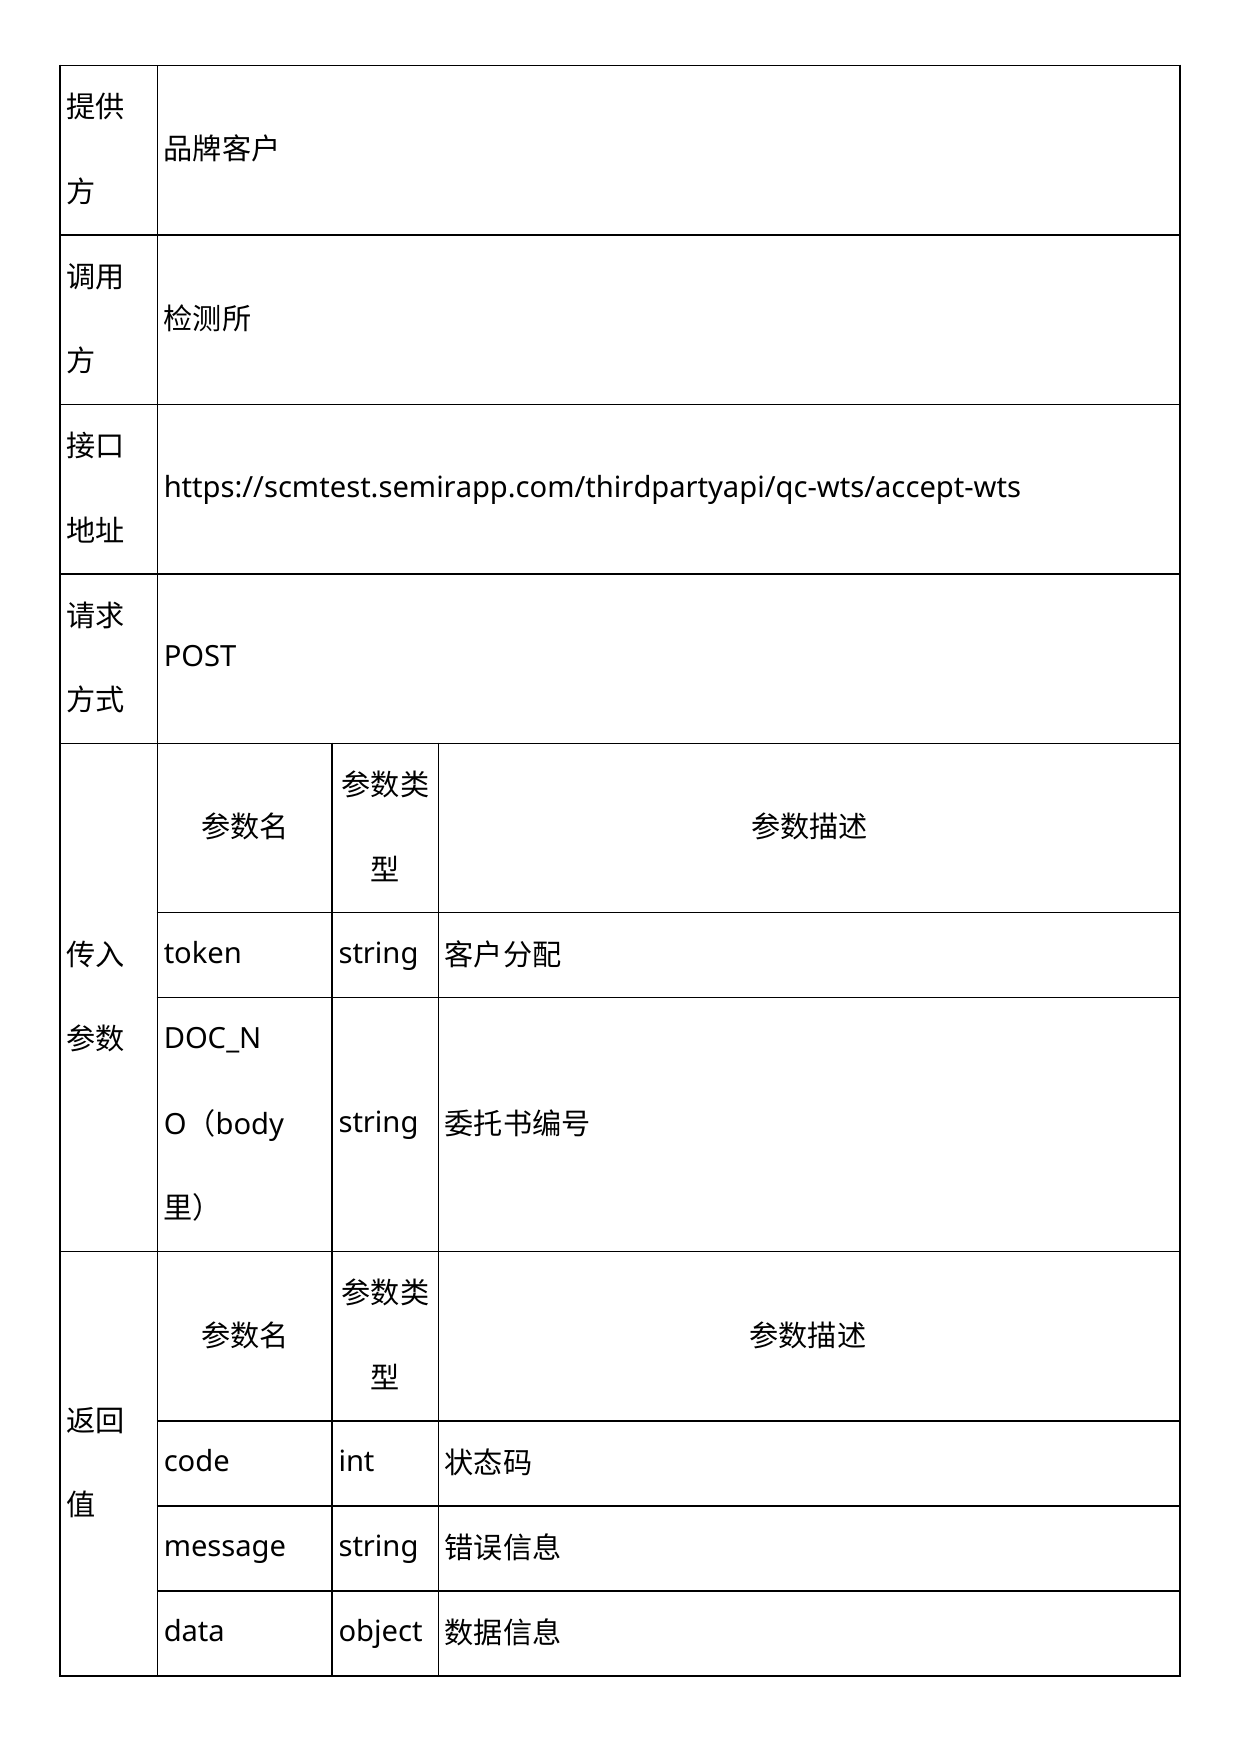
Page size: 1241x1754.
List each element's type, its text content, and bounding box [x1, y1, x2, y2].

table_cell 接口地址 [61, 405, 157, 573]
table_cell 参数名 [158, 744, 331, 912]
table_cell 提供方 [61, 66, 157, 234]
table_cell 状态码 [439, 1422, 1179, 1505]
table_cell 数据信息 [439, 1592, 1179, 1675]
table_cell 参数类型 [333, 1252, 438, 1420]
table_cell 委托书编号 [439, 998, 1179, 1251]
table_cell string [333, 998, 438, 1251]
table_cell 检测所 [158, 236, 1179, 403]
table_cell int [333, 1422, 438, 1505]
table_cell object [333, 1592, 438, 1675]
table_cell 调用方 [61, 236, 157, 403]
table_cell data [158, 1592, 331, 1675]
table_cell POST [158, 575, 1179, 742]
table_cell 错误信息 [439, 1507, 1179, 1590]
table_cell https://scmtest.semirapp.com/thirdpartyapi/qc-wts/accept-wts [158, 405, 1179, 573]
table_cell string [333, 913, 438, 997]
table_cell token [158, 913, 331, 997]
table_cell 请求方式 [61, 575, 157, 742]
table_cell DOC_NO（body里） [158, 998, 331, 1251]
table_cell 参数类型 [333, 744, 438, 912]
table_cell message [158, 1507, 331, 1590]
table_cell 品牌客户 [158, 66, 1179, 234]
table_cell 客户分配 [439, 913, 1179, 997]
table_cell 参数名 [158, 1252, 331, 1420]
table_cell code [158, 1422, 331, 1505]
table_cell 传入参数 [61, 744, 157, 1251]
table_cell string [333, 1507, 438, 1590]
table_cell 参数描述 [439, 1252, 1179, 1420]
table_cell 返回值 [61, 1252, 157, 1675]
table_cell 参数描述 [439, 744, 1179, 912]
